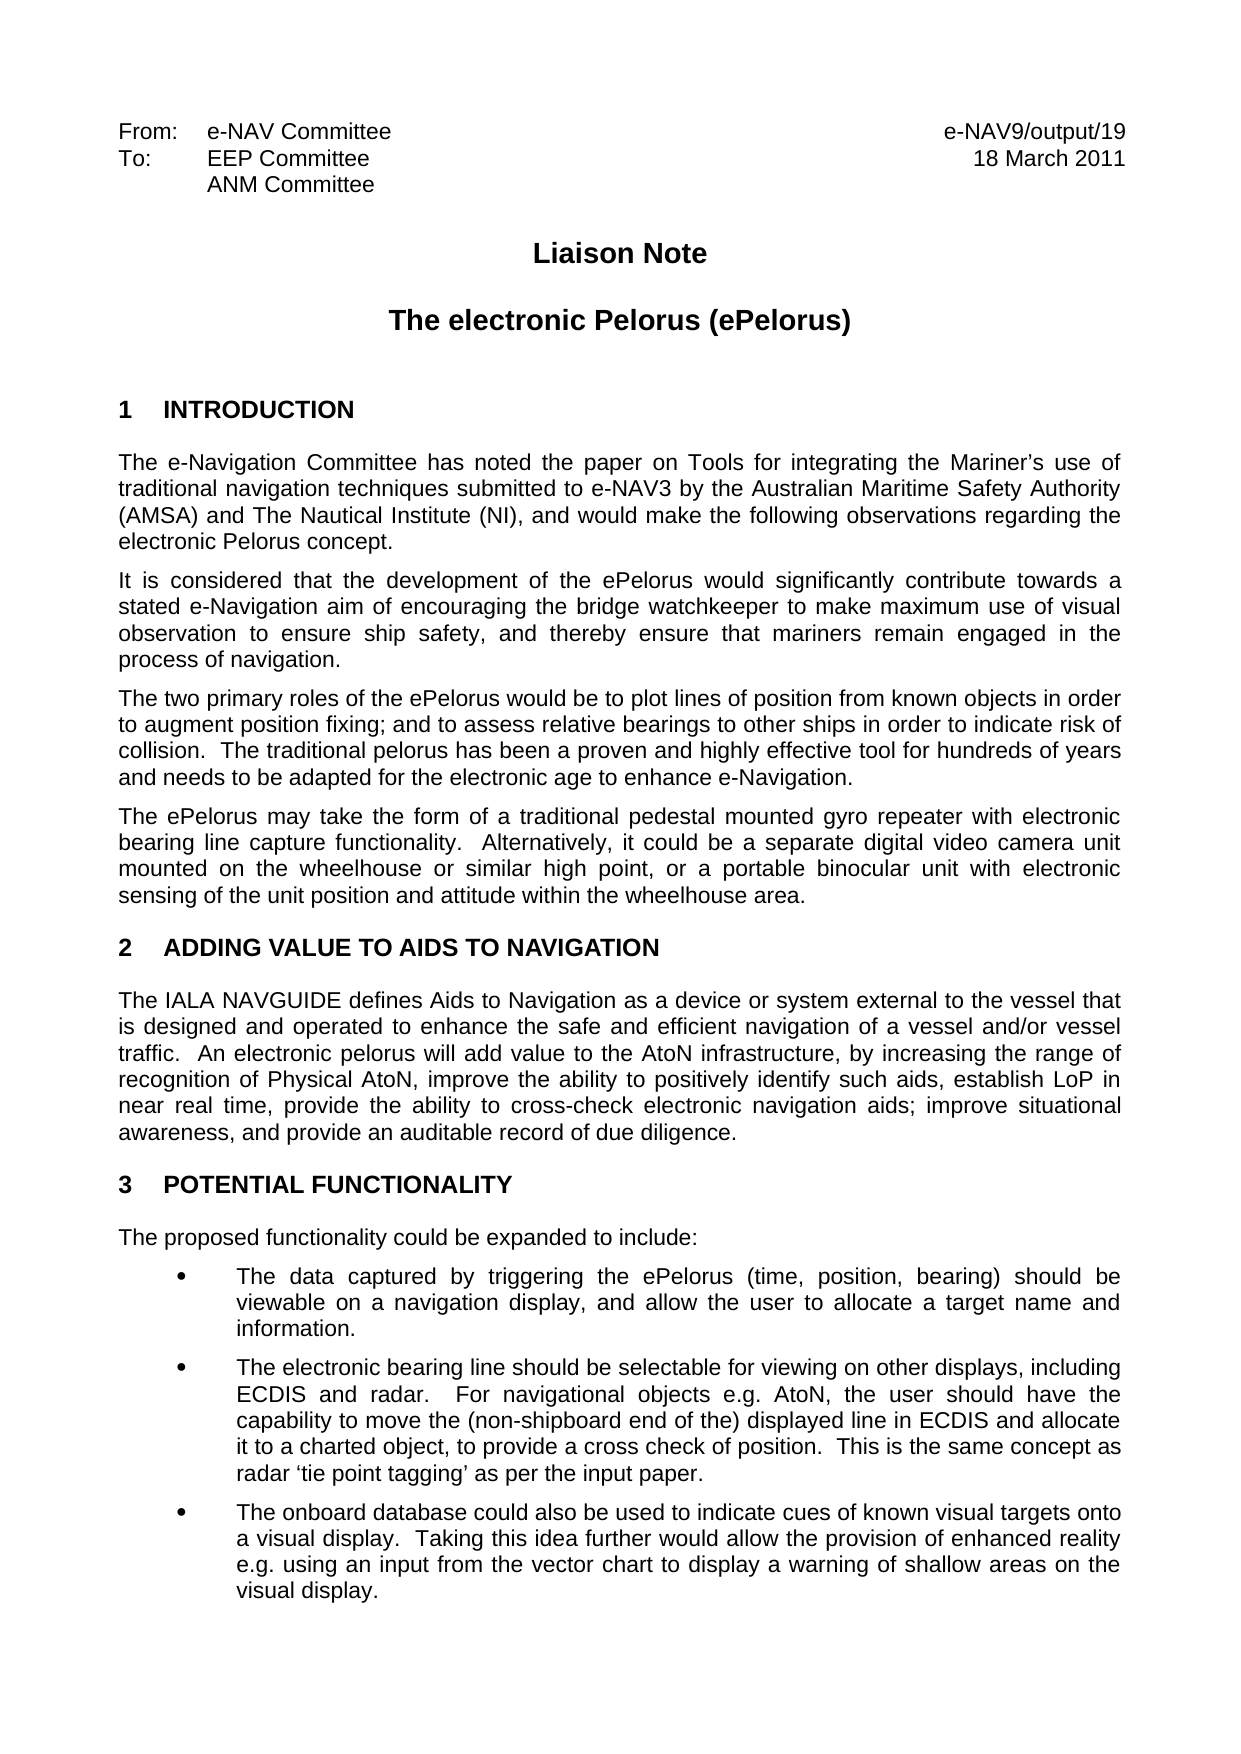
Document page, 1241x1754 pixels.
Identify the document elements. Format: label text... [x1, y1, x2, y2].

text The two primary roles of the ePelorus would be to plot lines of position from known objects in order to augment position fixing; and to assess relative bearings to other ships in order to indicate risk of collision. The traditional pelorus has been a proven and highly effective tool for hundreds of years and needs to be adapted for the electronic age to enhance e-Navigation. [118, 685, 1122, 790]
text The e-Navigation Committee has noted the paper on Tools for integrating the Mariner’s use of traditional navigation techniques submitted to e-NAV3 by the Australian Maritime Safety Authority (AMSA) and The Nautical Institute (NI), and would make the following observations regarding the electronic Pelorus concept. [118, 449, 1122, 554]
text The IALA NAVGUIDE defines Aids to Navigation as a device or system external to the vessel that is designed and operated to enhance the safe and efficient navigation of a vessel and/or vessel traffic. An electronic pelorus will add value to the AtoN infrastructure, by increasing the range of recognition of Physical AtoN, improve the ability to positively identify such aids, establish LoP in near real time, provide the ability to cross-check electronic navigation aids; improve situational awareness, and provide an auditable record of due diligence. [118, 987, 1122, 1145]
table_header From: e-NAV Committee [107, 118, 568, 144]
text Liaison Note [118, 236, 1122, 269]
subtitle Adding Value to Aids to Navigation [118, 933, 1122, 962]
text It is considered that the development of the ePelorus would significantly contribute towards a stated e-Navigation aim of encouraging the bridge watchkeeper to make maximum use of visual observation to ensure ship safety, and thereby ensure that mariners remain engaged in the process of navigation. [118, 567, 1122, 672]
text The proposed functionality could be expanded to include: [118, 1224, 1122, 1250]
table_cell To: EEP Committee ANM Committee [107, 145, 568, 197]
text The ePelorus may take the form of a traditional pedestal mounted gyro repeater with electronic bearing line capture functionality. Alternatively, it could be a separate digital video camera unit mounted on the wheelhouse or similar high point, or a portable binocular unit with electronic sensing of the unit position and attitude within the wheelhouse area. [118, 803, 1122, 908]
table_cell 18 March 2011 [568, 145, 1137, 197]
table_header e-NAV9/output/19 [568, 118, 1137, 144]
text The data captured by triggering the ePelorus (time, position, bearing) should be viewable on a navigation display, and allow the user to allocate a target name and information. [177, 1263, 1122, 1342]
text The onboard database could also be used to indicate cues of known visual targets onto a visual display. Taking this idea further would allow the provision of enhanced reality e.g. using an input from the vector chart to display a warning of shallow areas on the visual display. [177, 1498, 1122, 1604]
subtitle Introduction [118, 395, 1122, 424]
text The electronic Pelorus (ePelorus) [118, 303, 1122, 337]
text The electronic bearing line should be selectable for viewing on other displays, including ECDIS and radar. For navigational objects e.g. AtoN, the user should have the capability to move the (non-shipboard end of the) displayed line in ECDIS and allocate it to a charted object, to provide a cross check of position. This is the same concept as radar ‘tie point tagging’ as per the input paper. [177, 1354, 1122, 1486]
subtitle Potential functionality [118, 1170, 1122, 1199]
